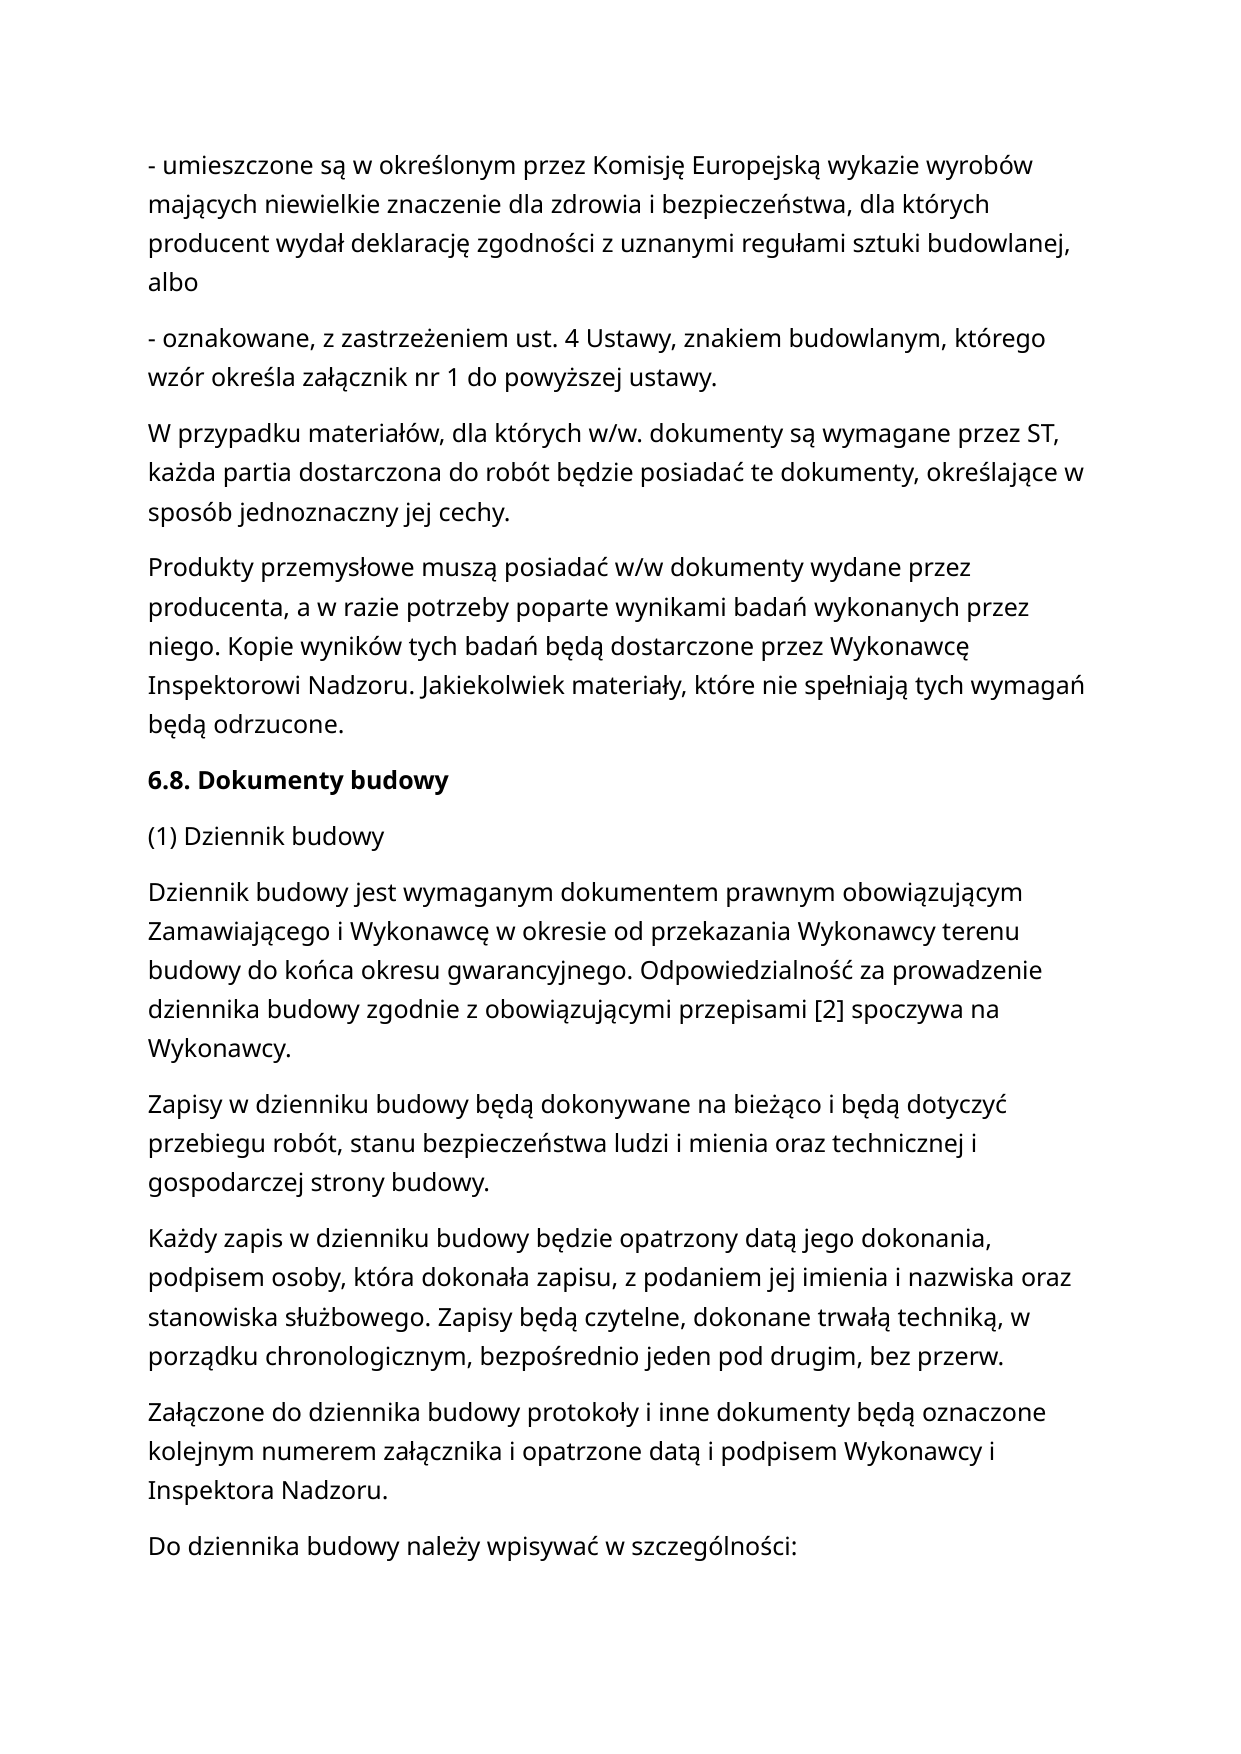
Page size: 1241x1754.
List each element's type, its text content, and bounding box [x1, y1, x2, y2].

text Do dziennika budowy należy wpisywać w szczególności: [148, 1528, 1093, 1562]
text - umieszczone są w określonym przez Komisję Europejską wykazie wyrobów mających niewielkie znaczenie dla zdrowia i bezpieczeństwa, dla których producent wydał deklarację zgodności z uznanymi regułami sztuki budowlanej, albo [148, 148, 1093, 299]
text (1) Dziennik budowy [148, 818, 1093, 852]
text 6.8. Dokumenty budowy [148, 763, 1093, 797]
text Każdy zapis w dzienniku budowy będzie opatrzony datą jego dokonania, podpisem osoby, która dokonała zapisu, z podaniem jej imienia i nazwiska oraz stanowiska służbowego. Zapisy będą czytelne, dokonane trwałą techniką, w porządku chronologicznym, bezpośrednio jeden pod drugim, bez przerw. [148, 1221, 1093, 1372]
text W przypadku materiałów, dla których w/w. dokumenty są wymagane przez ST, każda partia dostarczona do robót będzie posiadać te dokumenty, określające w sposób jednoznaczny jej cechy. [148, 416, 1093, 528]
text - oznakowane, z zastrzeżeniem ust. 4 Ustawy, znakiem budowlanym, którego wzór określa załącznik nr 1 do powyższej ustawy. [148, 321, 1093, 394]
text Zapisy w dzienniku budowy będą dokonywane na bieżąco i będą dotyczyć przebiegu robót, stanu bezpieczeństwa ludzi i mienia oraz technicznej i gospodarczej strony budowy. [148, 1087, 1093, 1199]
text Produkty przemysłowe muszą posiadać w/w dokumenty wydane przez producenta, a w razie potrzeby poparte wynikami badań wykonanych przez niego. Kopie wyników tych badań będą dostarczone przez Wykonawcę Inspektorowi Nadzoru. Jakiekolwiek materiały, które nie spełniają tych wymagań będą odrzucone. [148, 550, 1093, 741]
text Załączone do dziennika budowy protokoły i inne dokumenty będą oznaczone kolejnym numerem załącznika i opatrzone datą i podpisem Wykonawcy i Inspektora Nadzoru. [148, 1394, 1093, 1507]
text Dziennik budowy jest wymaganym dokumentem prawnym obowiązującym Zamawiającego i Wykonawcę w okresie od przekazania Wykonawcy terenu budowy do końca okresu gwarancyjnego. Odpowiedzialność za prowadzenie dziennika budowy zgodnie z obowiązującymi przepisami [2] spoczywa na Wykonawcy. [148, 874, 1093, 1065]
